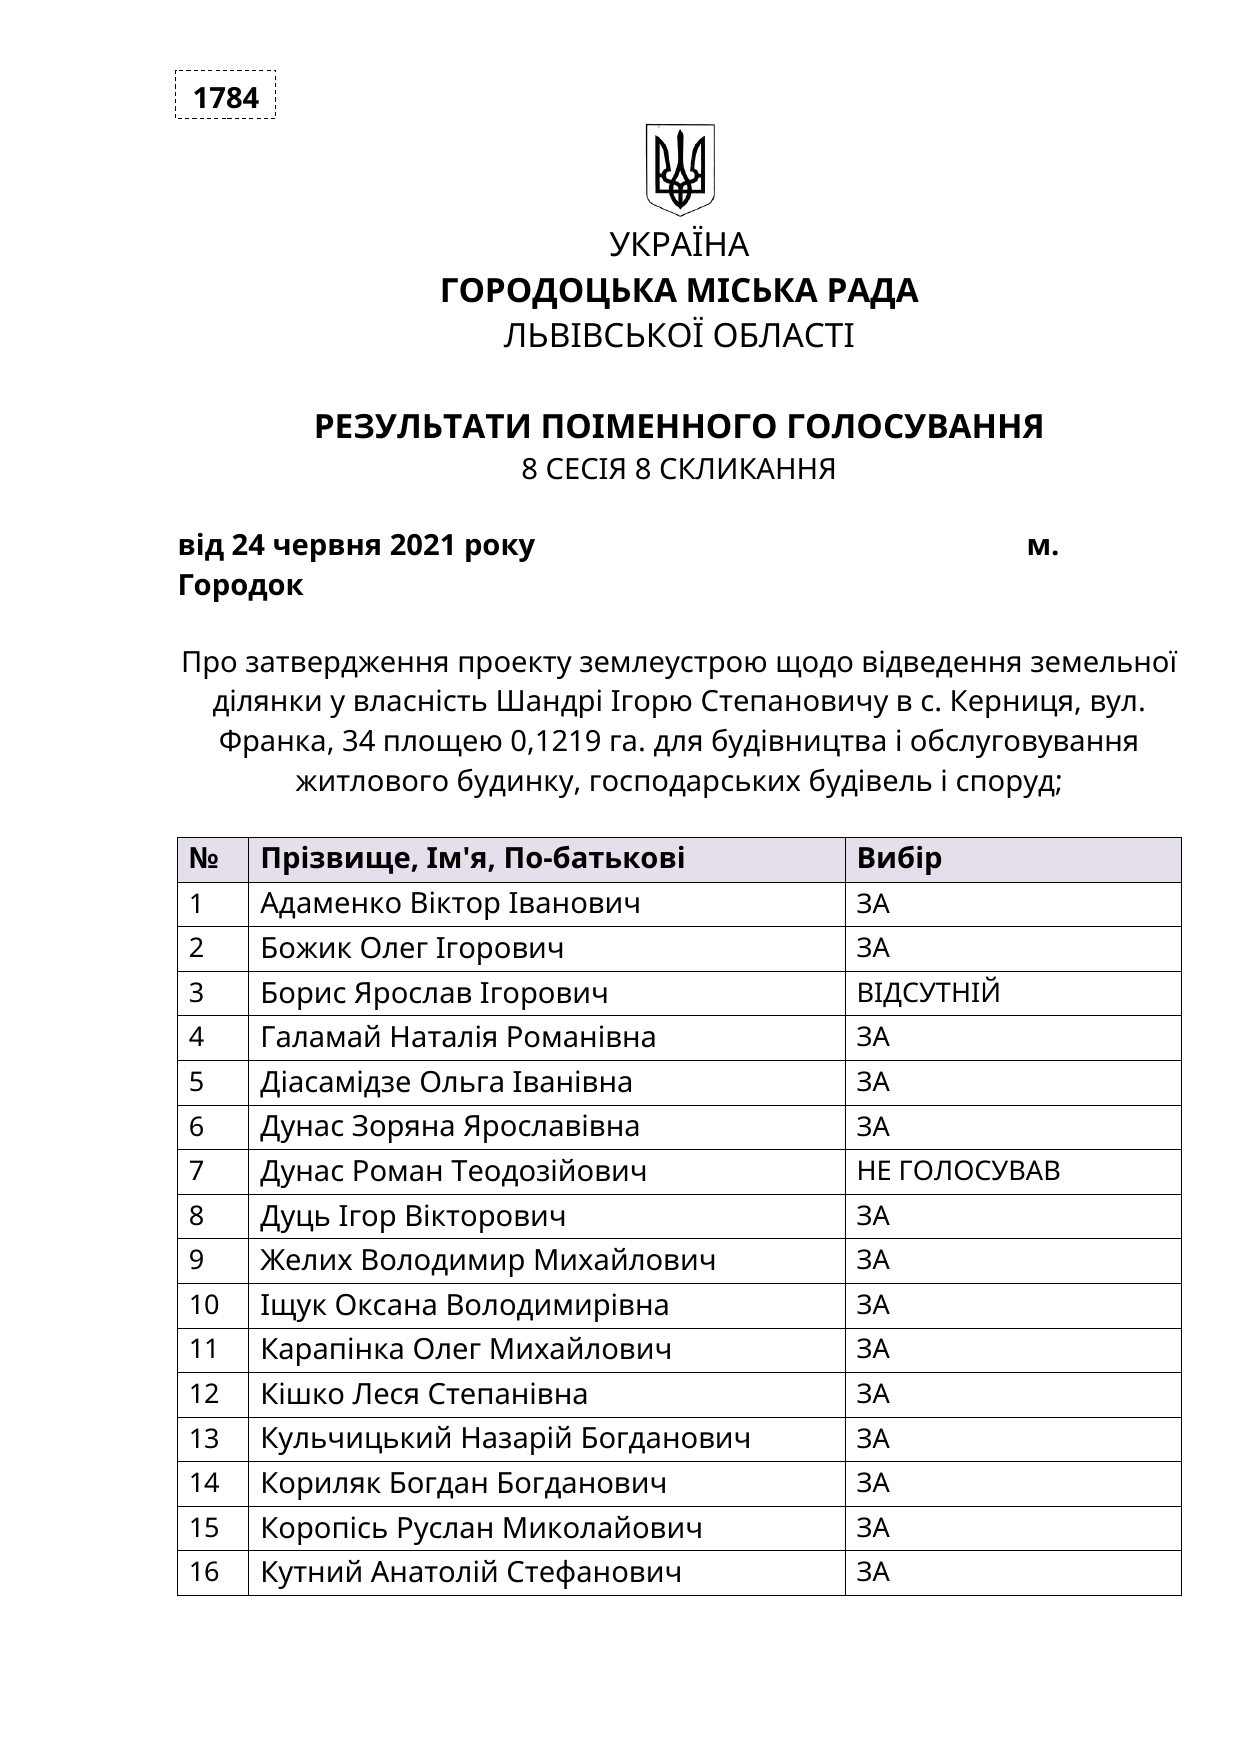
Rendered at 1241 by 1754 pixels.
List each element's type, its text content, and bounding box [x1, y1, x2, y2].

table_cell Кориляк Богдан Богданович [249, 1462, 845, 1506]
table_cell 9 [178, 1239, 248, 1283]
table_cell 5 [178, 1061, 248, 1104]
table_cell Коропісь Руслан Миколайович [249, 1507, 845, 1550]
table_cell ЗА [846, 1195, 1181, 1238]
table_cell Кішко Леся Степанівна [249, 1373, 845, 1417]
table_cell Борис Ярослав Ігорович [249, 972, 845, 1015]
table_cell Божик Олег Ігорович [249, 927, 845, 971]
text 8 СЕСІЯ 8 СКЛИКАННЯ [177, 448, 1181, 488]
text Про затвердження проекту землеустрою щодо відведення земельної ділянки у власність Шандрі Ігорю Степановичу в с. Керниця, вул. Франка, 34 площею 0,1219 га. для будівництва і обслуговування житлового будинку, господарських будівель і споруд; [177, 641, 1181, 800]
text від 24 червня 2021 року м. Городок [177, 525, 1181, 604]
table_cell 16 [178, 1551, 248, 1595]
table_cell ЗА [846, 883, 1181, 926]
table_cell 15 [178, 1507, 248, 1550]
table_cell Дунас Роман Теодозійович [249, 1150, 845, 1194]
table_cell ЗА [846, 1418, 1181, 1461]
table_cell 14 [178, 1462, 248, 1506]
table_cell 3 [178, 972, 248, 1015]
table_cell Іщук Оксана Володимирівна [249, 1284, 845, 1327]
table_header Вибір [846, 838, 1181, 882]
table_cell Дунас Зоряна Ярославівна [249, 1106, 845, 1149]
table_cell Адаменко Віктор Іванович [249, 883, 845, 926]
table_cell 7 [178, 1150, 248, 1194]
table_cell ВІДСУТНІЙ [846, 972, 1181, 1015]
table_cell Кутний Анатолій Стефанович [249, 1551, 845, 1595]
table_cell Кульчицький Назарій Богданович [249, 1418, 845, 1461]
table_cell НЕ ГОЛОСУВАВ [846, 1150, 1181, 1194]
table_cell 4 [178, 1016, 248, 1060]
table_cell Діасамідзе Ольга Іванівна [249, 1061, 845, 1104]
table_cell 6 [178, 1106, 248, 1149]
table_cell 8 [178, 1195, 248, 1238]
table_cell ЗА [846, 1329, 1181, 1372]
text ЛЬВІВСЬКОЇ ОБЛАСТІ [177, 312, 1181, 357]
table_cell 12 [178, 1373, 248, 1417]
table_header Прізвище, Ім'я, По-батькові [249, 838, 845, 882]
table_cell ЗА [846, 1551, 1181, 1595]
table_cell ЗА [846, 1373, 1181, 1417]
table_header № [178, 838, 248, 882]
text РЕЗУЛЬТАТИ ПОІМЕННОГО ГОЛОСУВАННЯ [177, 403, 1181, 448]
table_cell Дуць Ігор Вікторович [249, 1195, 845, 1238]
table_cell 1 [178, 883, 248, 926]
table_cell ЗА [846, 1061, 1181, 1104]
table_cell ЗА [846, 1462, 1181, 1506]
table_cell ЗА [846, 1284, 1181, 1327]
table_cell 10 [178, 1284, 248, 1327]
table_cell ЗА [846, 1016, 1181, 1060]
table_cell Желих Володимир Михайлович [249, 1239, 845, 1283]
table_cell ЗА [846, 927, 1181, 971]
table_cell 11 [178, 1329, 248, 1372]
picture [633, 118, 726, 221]
table_cell 13 [178, 1418, 248, 1461]
table_cell 2 [178, 927, 248, 971]
table_cell ЗА [846, 1507, 1181, 1550]
table_cell ЗА [846, 1106, 1181, 1149]
table_cell ЗА [846, 1239, 1181, 1283]
text ГОРОДОЦЬКА МІСЬКА РАДА [177, 266, 1181, 312]
table_cell Галамай Наталія Романівна [249, 1016, 845, 1060]
text УКРАЇНА [177, 221, 1181, 266]
table_cell Карапінка Олег Михайлович [249, 1329, 845, 1372]
